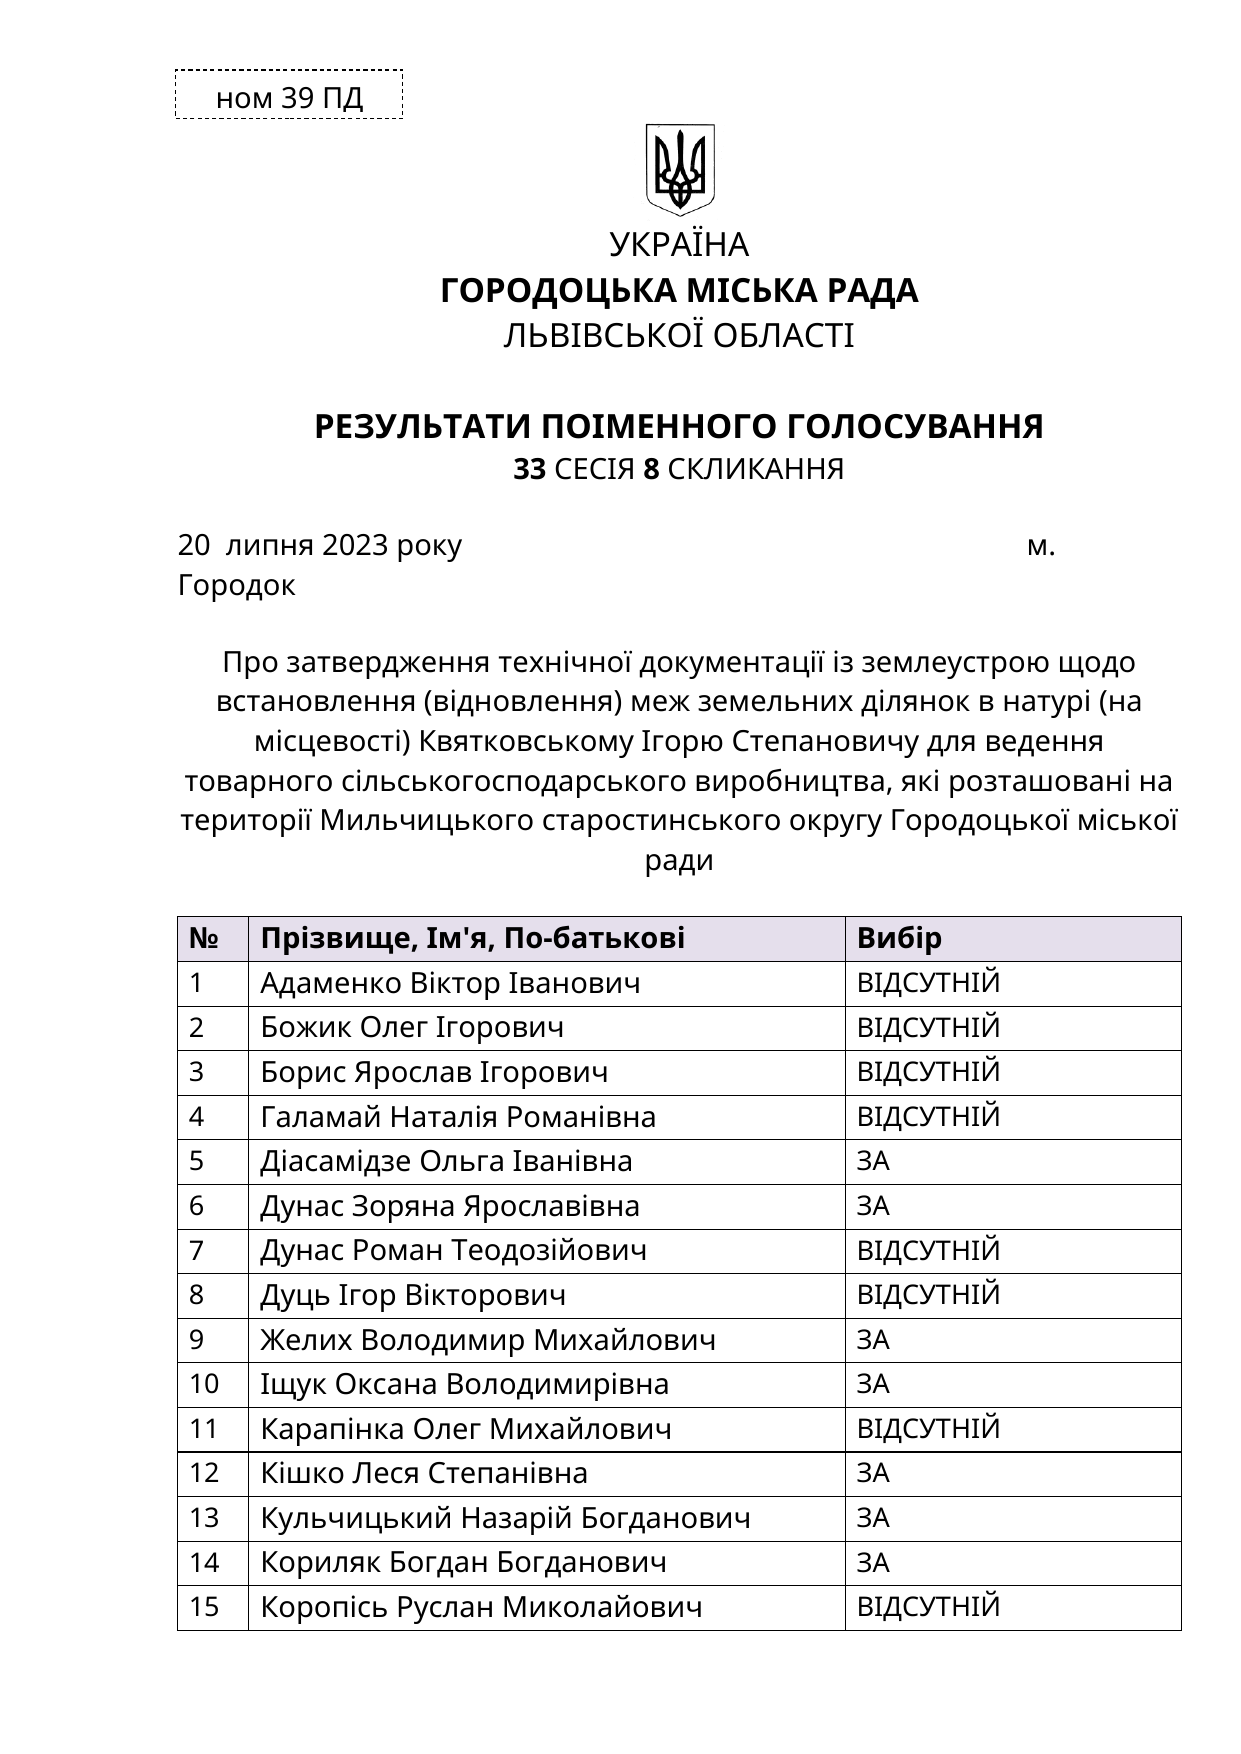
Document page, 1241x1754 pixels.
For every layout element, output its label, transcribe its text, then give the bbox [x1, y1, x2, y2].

table_cell ВІДСУТНІЙ [846, 1096, 1181, 1139]
table_header Прізвище, Ім'я, По-батькові [249, 917, 845, 961]
picture [633, 118, 726, 221]
table_cell Кульчицький Назарій Богданович [249, 1497, 845, 1541]
table_cell 15 [178, 1586, 248, 1630]
table_cell ВІДСУТНІЙ [846, 1274, 1181, 1318]
table_cell Кориляк Богдан Богданович [249, 1542, 845, 1585]
text ГОРОДОЦЬКА МІСЬКА РАДА [177, 266, 1181, 312]
table_cell 4 [178, 1096, 248, 1139]
table_cell Борис Ярослав Ігорович [249, 1051, 845, 1095]
table_cell 2 [178, 1007, 248, 1050]
table_cell ВІДСУТНІЙ [846, 1230, 1181, 1273]
table_cell 14 [178, 1542, 248, 1585]
table_cell ЗА [846, 1185, 1181, 1228]
table_cell ЗА [846, 1363, 1181, 1407]
table_cell Божик Олег Ігорович [249, 1007, 845, 1050]
text УКРАЇНА [177, 221, 1181, 266]
table_cell 5 [178, 1140, 248, 1184]
table_cell 3 [178, 1051, 248, 1095]
table_cell 7 [178, 1230, 248, 1273]
text РЕЗУЛЬТАТИ ПОІМЕННОГО ГОЛОСУВАННЯ [177, 403, 1181, 448]
table_cell 8 [178, 1274, 248, 1318]
table_cell ВІДСУТНІЙ [846, 962, 1181, 1006]
text Про затвердження технічної документації із землеустрою щодо встановлення (відновлення) меж земельних ділянок в натурі (на місцевості) Квятковському Ігорю Степановичу для ведення товарного сільськогосподарського виробництва, які розташовані на території Мильчицького старостинського округу Городоцької міської ради [177, 641, 1181, 879]
text 33 СЕСІЯ 8 СКЛИКАННЯ [177, 448, 1181, 488]
table_header № [178, 917, 248, 961]
table_cell Дуць Ігор Вікторович [249, 1274, 845, 1318]
table_cell 6 [178, 1185, 248, 1228]
table_cell 9 [178, 1319, 248, 1362]
table_cell Адаменко Віктор Іванович [249, 962, 845, 1006]
table_cell 11 [178, 1408, 248, 1451]
table_header Вибір [846, 917, 1181, 961]
table_cell Діасамідзе Ольга Іванівна [249, 1140, 845, 1184]
table_cell ЗА [846, 1497, 1181, 1541]
table_cell ВІДСУТНІЙ [846, 1007, 1181, 1050]
table_cell ВІДСУТНІЙ [846, 1586, 1181, 1630]
table_cell Дунас Зоряна Ярославівна [249, 1185, 845, 1228]
table_cell Дунас Роман Теодозійович [249, 1230, 845, 1273]
table_cell ВІДСУТНІЙ [846, 1051, 1181, 1095]
table_cell Галамай Наталія Романівна [249, 1096, 845, 1139]
table_cell 10 [178, 1363, 248, 1407]
table_cell Коропісь Руслан Миколайович [249, 1586, 845, 1630]
table_cell 1 [178, 962, 248, 1006]
table_cell ЗА [846, 1140, 1181, 1184]
table_cell Кішко Леся Степанівна [249, 1453, 845, 1496]
table_cell Желих Володимир Михайлович [249, 1319, 845, 1362]
text 20 липня 2023 року м. Городок [177, 525, 1181, 604]
table_cell 13 [178, 1497, 248, 1541]
text ЛЬВІВСЬКОЇ ОБЛАСТІ [177, 312, 1181, 357]
table_cell ЗА [846, 1453, 1181, 1496]
table_cell Карапінка Олег Михайлович [249, 1408, 845, 1451]
table_cell ЗА [846, 1319, 1181, 1362]
table_cell 12 [178, 1453, 248, 1496]
table_cell ЗА [846, 1542, 1181, 1585]
table_cell ВІДСУТНІЙ [846, 1408, 1181, 1451]
table_cell Іщук Оксана Володимирівна [249, 1363, 845, 1407]
